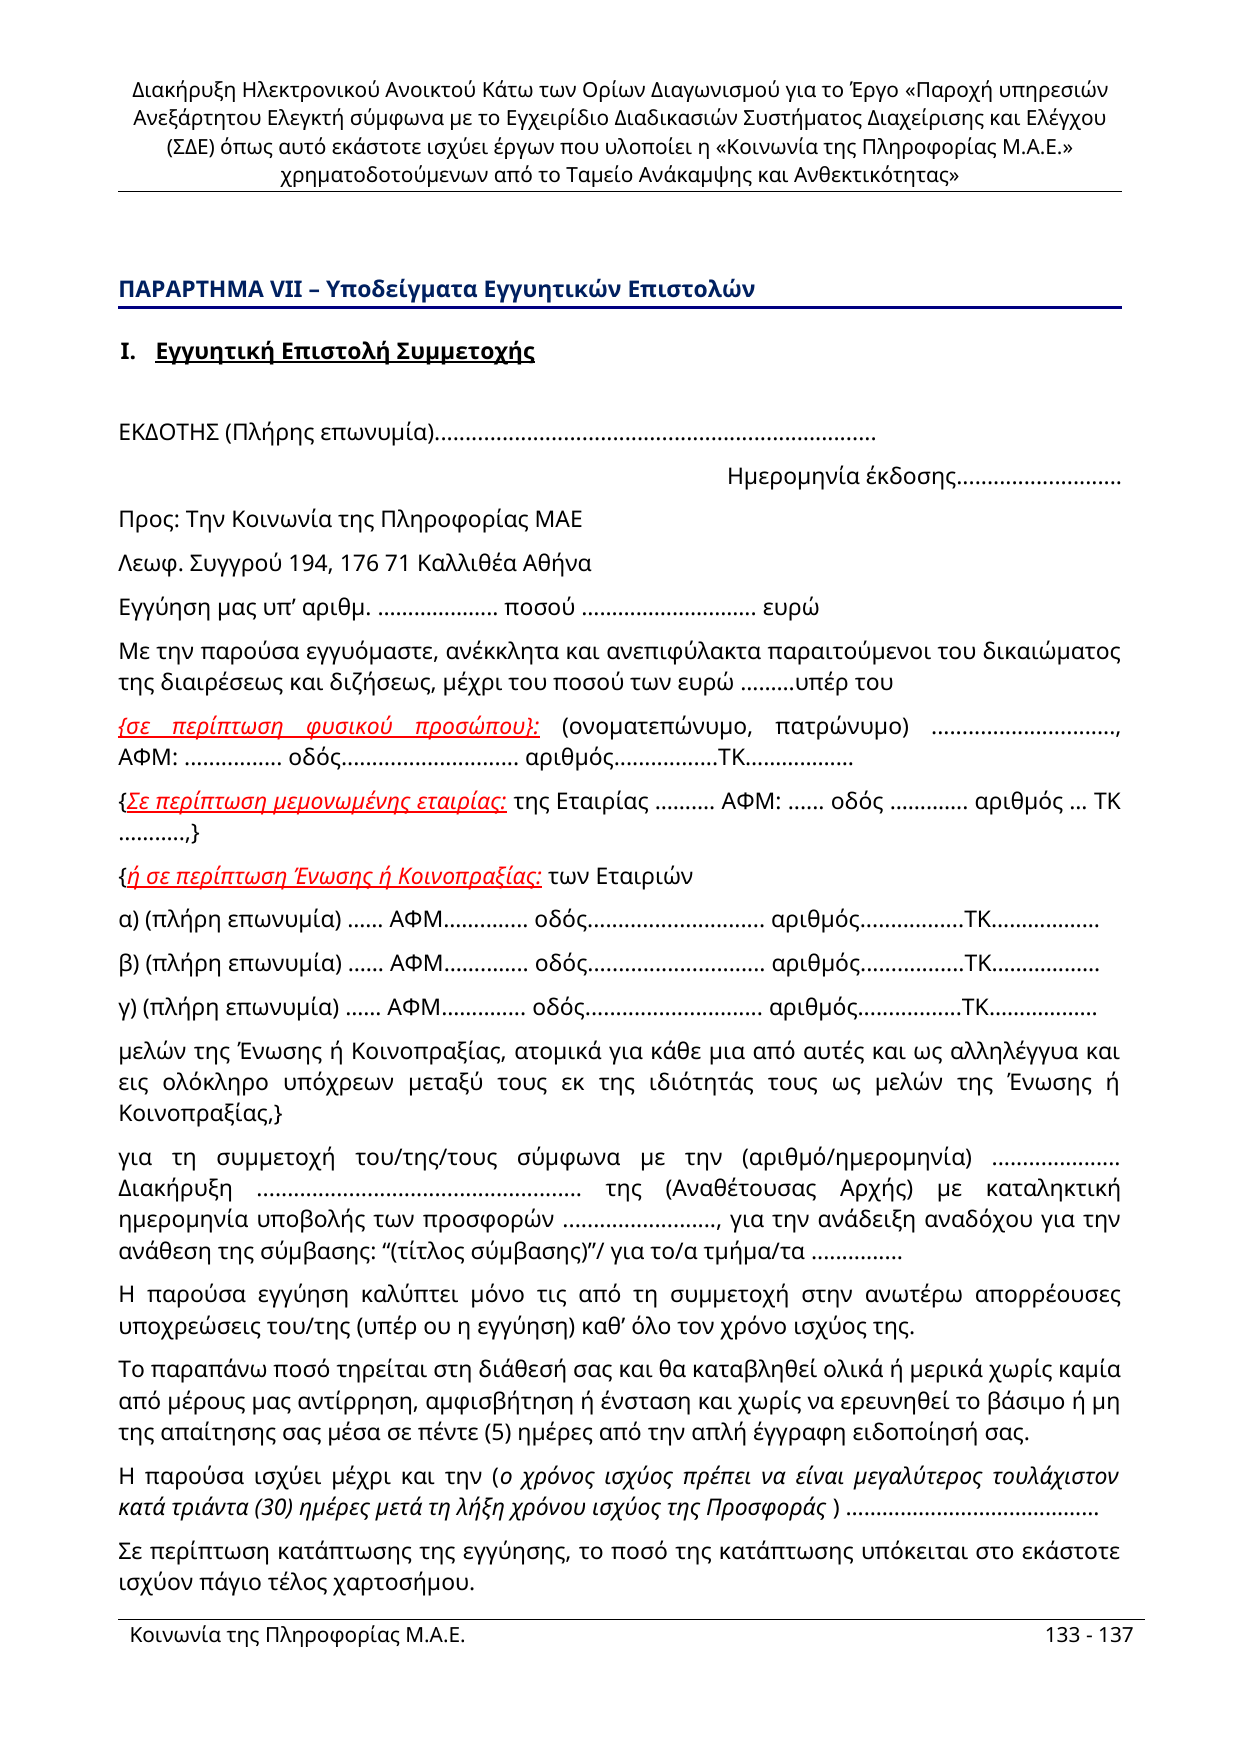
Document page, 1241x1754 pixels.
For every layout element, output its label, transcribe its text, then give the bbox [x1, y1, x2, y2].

text Η παρούσα εγγύηση καλύπτει μόνο τις από τη συμμετοχή στην ανωτέρω απορρέουσες υποχρεώσεις του/της (υπέρ ου η εγγύηση) καθ’ όλο τον χρόνο ισχύος της. [118, 1278, 1122, 1341]
text Προς: Την Κοινωνία της Πληροφορίας ΜΑΕ [118, 503, 1122, 534]
text ΕΚΔΟΤΗΣ (Πλήρης επωνυμία)........................................................................ [118, 416, 1122, 447]
text {ή σε περίπτωση Ένωσης ή Κοινοπραξίας: των Εταιριών [118, 859, 1122, 891]
text για τη συμμετοχή του/της/τους σύμφωνα με την (αριθμό/ημερομηνία) ..................... Διακήρυξη ..................................................... της (Αναθέτουσας Αρχής) με καταληκτική ημερομηνία υποβολής των προσφορών ........................., για την ανάδειξη αναδόχου για την ανάθεση της σύμβασης: “(τίτλος σύμβασης)”/ για το/α τμήμα/τα ............... [118, 1141, 1122, 1266]
text Με την παρούσα εγγυόμαστε, ανέκκλητα και ανεπιφύλακτα παραιτούμενοι του δικαιώματος της διαιρέσεως και διζήσεως, μέχρι του ποσού των ευρώ ………υπέρ του [118, 634, 1122, 697]
text Σε περίπτωση κατάπτωσης της εγγύησης, το ποσό της κατάπτωσης υπόκειται στο εκάστοτε ισχύον πάγιο τέλος χαρτοσήμου. [118, 1534, 1122, 1597]
text Το παραπάνω ποσό τηρείται στη διάθεσή σας και θα καταβληθεί ολικά ή μερικά χωρίς καμία από μέρους μας αντίρρηση, αμφισβήτηση ή ένσταση και χωρίς να ερευνηθεί το βάσιμο ή μη της απαίτησης σας μέσα σε πέντε (5) ημέρες από την απλή έγγραφη ειδοποίησή σας. [118, 1353, 1122, 1447]
text {σε περίπτωση φυσικού προσώπου}: (ονοματεπώνυμο, πατρώνυμο) .............................., ΑΦΜ: ................ οδός............................. αριθμός.................ΤΚ……………… [118, 709, 1122, 772]
text β) (πλήρη επωνυμία) …… ΑΦΜ…….….... οδός............................. αριθμός.................ΤΚ……………… [118, 947, 1122, 978]
text Η παρούσα ισχύει μέχρι και την (ο χρόνος ισχύος πρέπει να είναι μεγαλύτερος τουλάχιστον κατά τριάντα (30) ημέρες μετά τη λήξη χρόνου ισχύος της Προσφοράς ) …………………………………… [118, 1459, 1122, 1522]
subtitle ΠΑΡΑΡΤΗΜΑ VII – Υποδείγματα Εγγυητικών Επιστολών [118, 273, 1122, 306]
subtitle Εγγυητική Επιστολή Συμμετοχής [136, 334, 1122, 366]
text {Σε περίπτωση μεμονωμένης εταιρίας: της Εταιρίας ………. ΑΦΜ: ...... οδός …………. αριθμός … ΤΚ ………..,} [118, 784, 1122, 847]
text μελών της Ένωσης ή Κοινοπραξίας, ατομικά για κάθε μια από αυτές και ως αλληλέγγυα και εις ολόκληρο υπόχρεων μεταξύ τους εκ της ιδιότητάς τους ως μελών της Ένωσης ή Κοινοπραξίας,} [118, 1034, 1122, 1128]
text γ) (πλήρη επωνυμία) …… ΑΦΜ…….….... οδός............................. αριθμός.................ΤΚ……………… [118, 991, 1122, 1022]
text Ημερομηνία έκδοσης........................... [118, 459, 1122, 491]
text α) (πλήρη επωνυμία) …… ΑΦΜ…….….... οδός............................. αριθμός.................ΤΚ……………… [118, 903, 1122, 934]
text Εγγύηση μας υπ’ αριθμ. ……………….. ποσού ………………….……. ευρώ [118, 591, 1122, 622]
text Λεωφ. Συγγρού 194, 176 71 Καλλιθέα Αθήνα [118, 547, 1122, 578]
